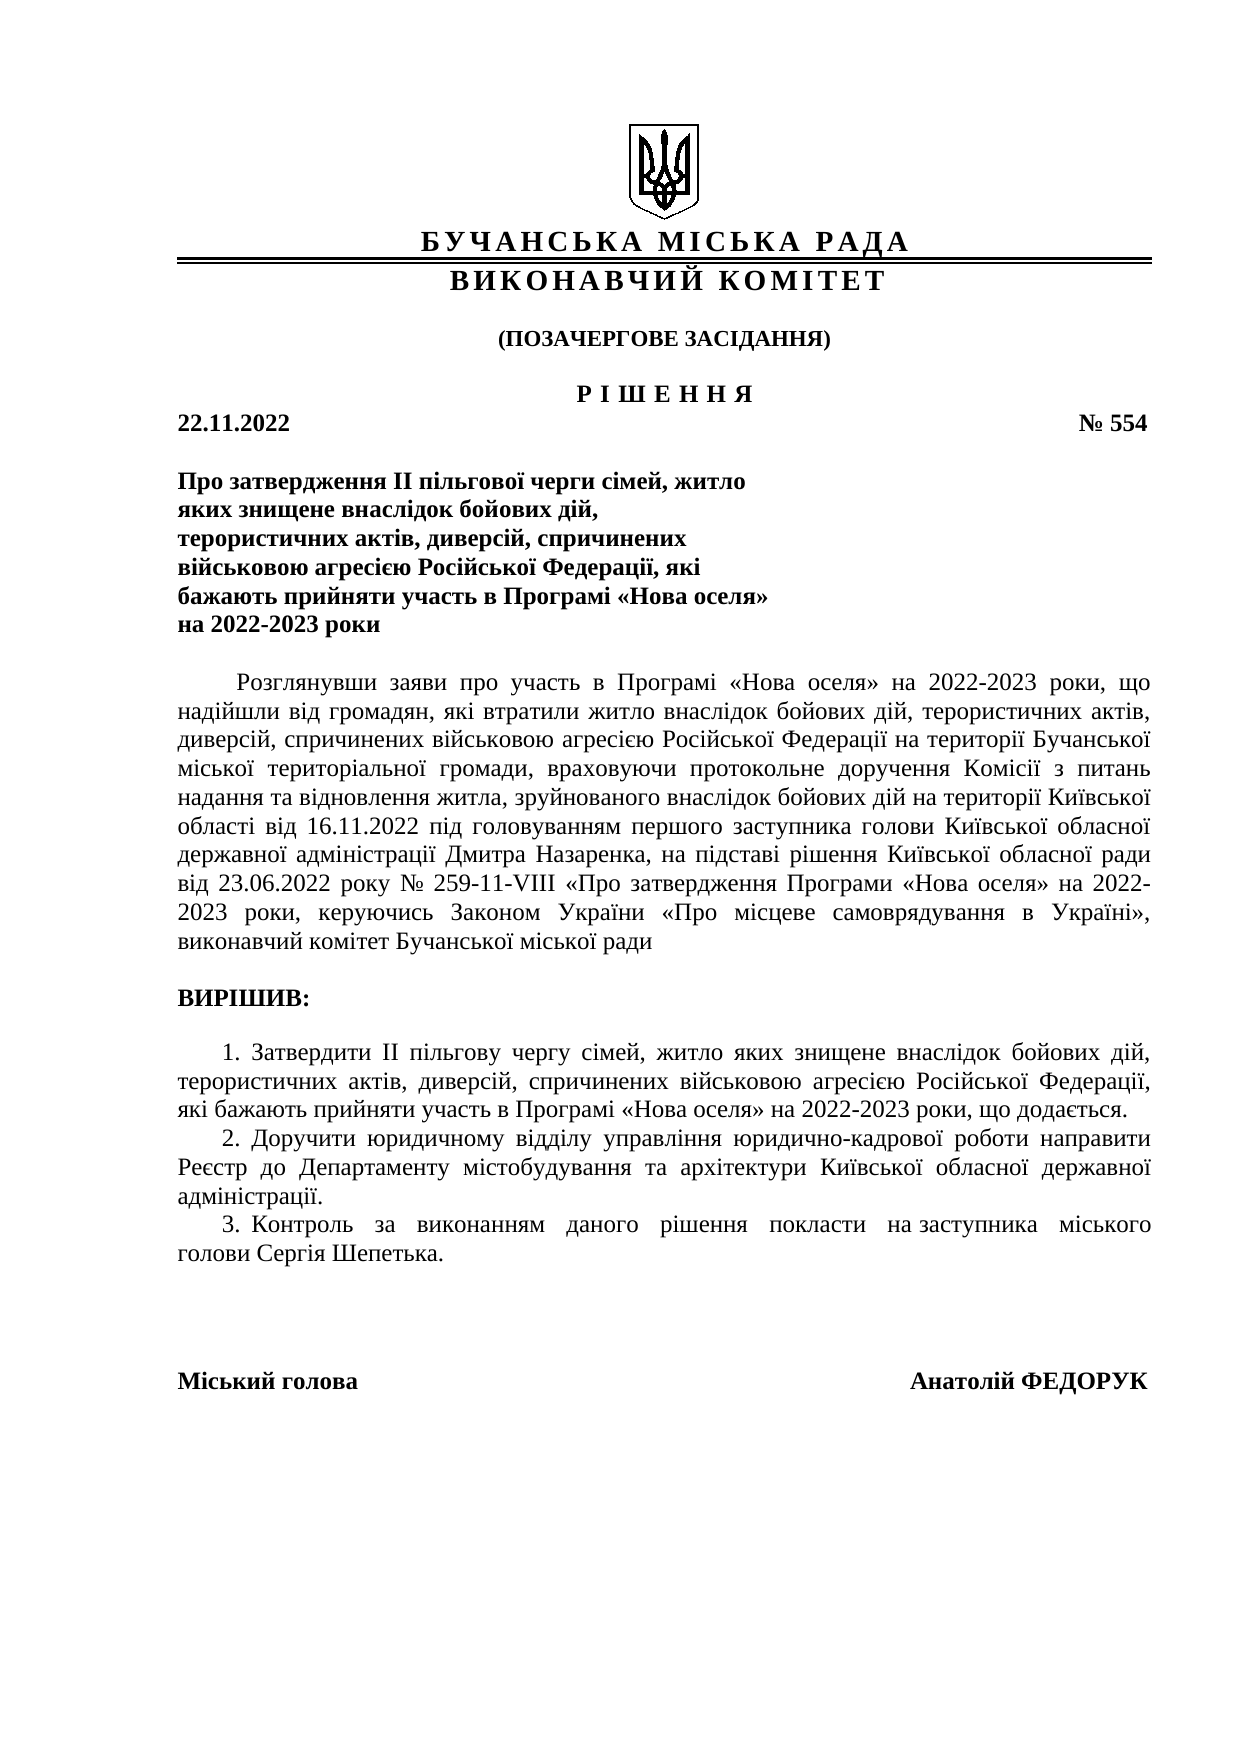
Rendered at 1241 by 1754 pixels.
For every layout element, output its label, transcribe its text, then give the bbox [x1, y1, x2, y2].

text БУЧАНСЬКА МІСЬКА РАДА [177, 224, 1152, 257]
text Про затвердження ІІ пільгової черги сімей, житло [177, 466, 1152, 494]
text терористичних актів, диверсій, спричинених [177, 523, 1152, 552]
list Доручити юридичному відділу управління юридично-кадрової роботи направити Реєстр до Департаменту містобудування та архітектури Київської обласної державної адміністрації. [177, 1123, 1152, 1209]
text 22.11.2022 № 554 [177, 408, 1152, 437]
text Розглянувши заяви про участь в Програмі «Нова оселя» на 2022-2023 роки, що надійшли від громадян, які втратили житло внаслідок бойових дій, терористичних актів, диверсій, спричинених військовою агресією Російської Федерації на території Бучанської міської територіальної громади, враховуючи протокольне доручення Комісії з питань надання та відновлення житла, зруйнованого внаслідок бойових дій на території Київської області від 16.11.2022 під головуванням першого заступника голови Київської обласної державної адміністрації Дмитра Назаренка, на підставі рішення Київської обласної ради від 23.06.2022 року № 259-11-VIII «Про затвердження Програми «Нова оселя» на 2022-2023 роки, керуючись Законом України «Про місцеве самоврядування в Україні», виконавчий комітет Бучанської міської ради [177, 667, 1152, 954]
text яких знищене внаслідок бойових дій, [177, 494, 1152, 523]
text ВИРІШИВ: [177, 983, 1152, 1012]
list Затвердити ІІ пільгову чергу сімей, житло яких знищене внаслідок бойових дій, терористичних актів, диверсій, спричинених військовою агресією Російської Федерації, які бажають прийняти участь в Програмі «Нова оселя» на 2022-2023 роки, що додається. [177, 1037, 1152, 1123]
text військовою агресією Російської Федерації, які [177, 552, 1152, 581]
text бажають прийняти участь в Програмі «Нова оселя» [177, 581, 1152, 609]
text РІШЕННЯ [177, 379, 1152, 408]
text Міський голова Анатолій ФЕДОРУК [177, 1366, 1152, 1395]
table_header ВИКОНАВЧИЙ КОМІТЕТ (ПОЗАЧЕРГОВЕ ЗАСІДАННЯ) [177, 264, 1152, 379]
text на 2022-2023 роки [177, 609, 1152, 638]
list Контроль за виконанням даного рішення покласти на заступника міського голови Сергія Шепетька. [177, 1209, 1152, 1267]
